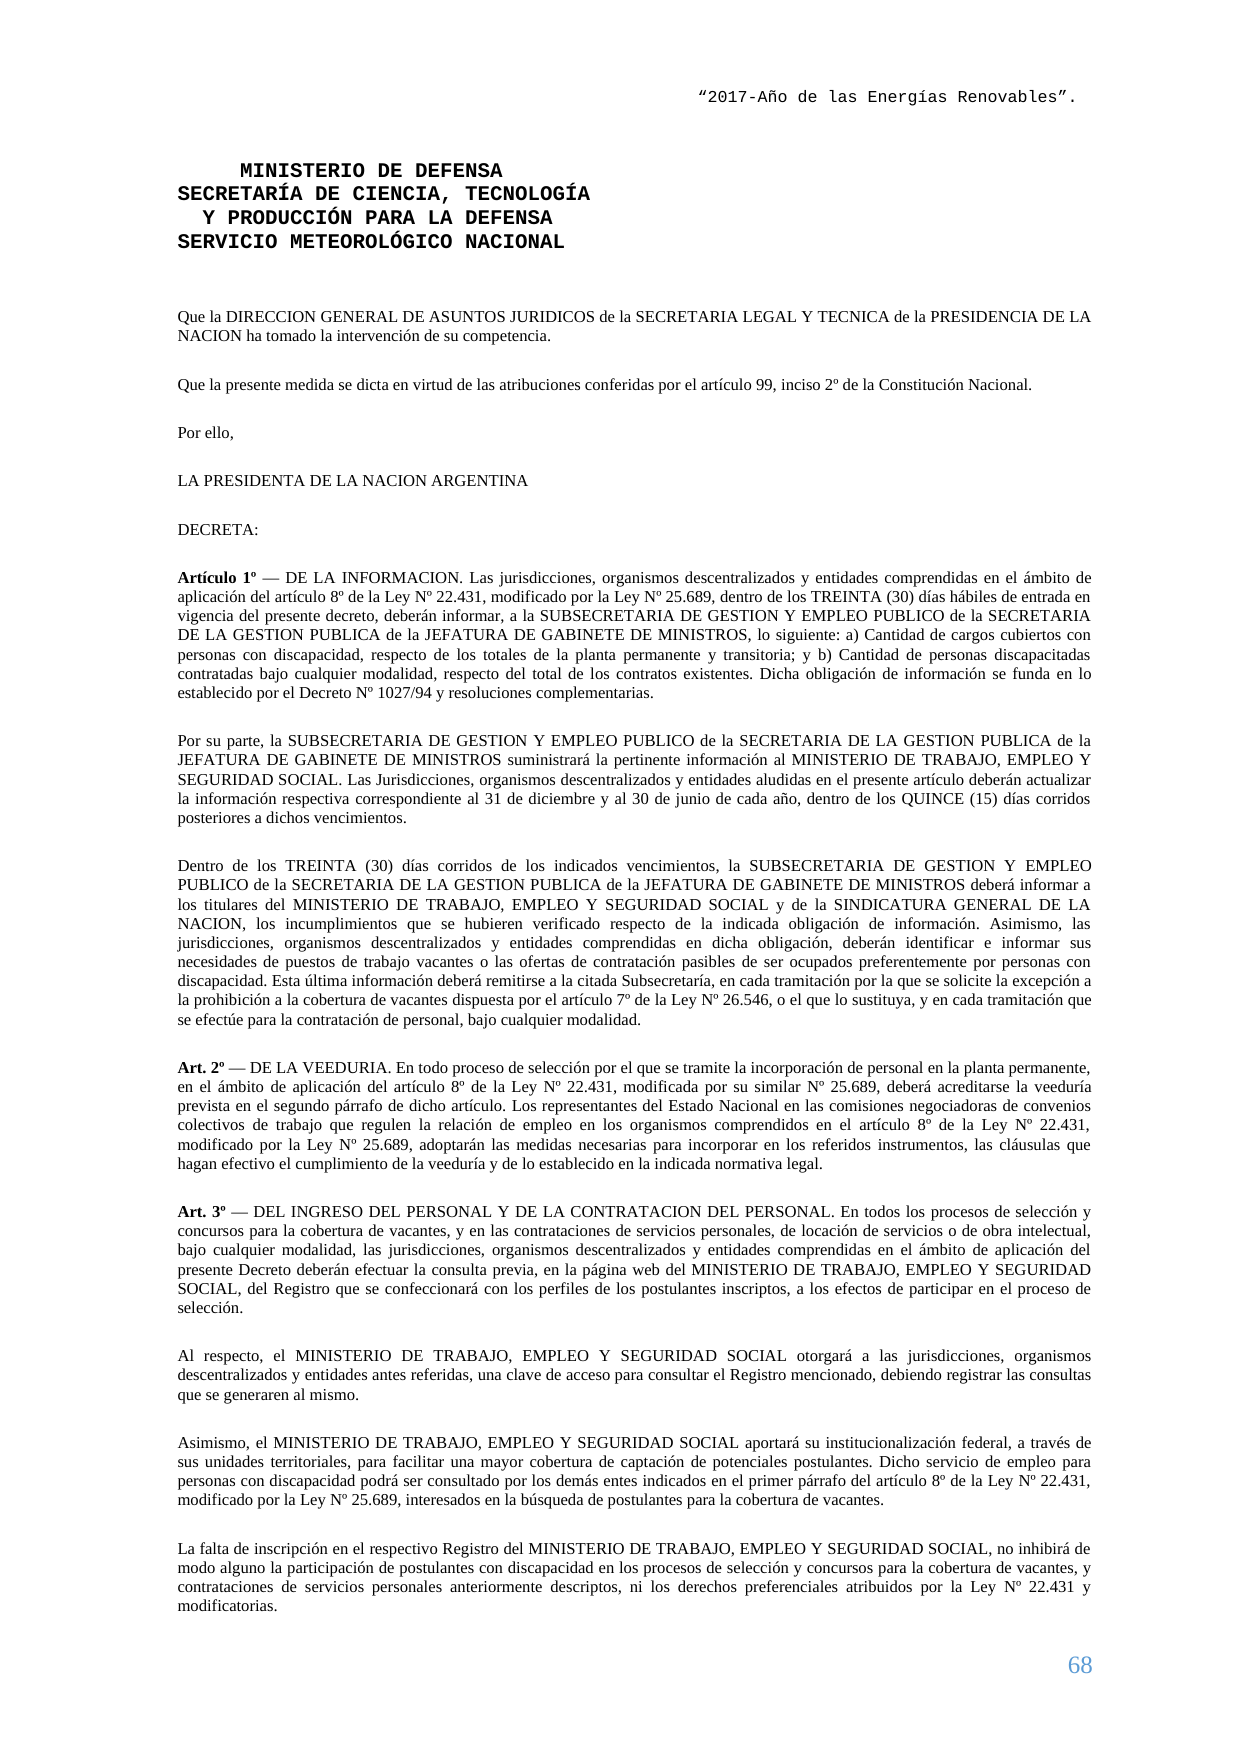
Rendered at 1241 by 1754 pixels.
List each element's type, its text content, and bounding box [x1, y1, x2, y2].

text Por ello, [177, 423, 1092, 442]
text Por su parte, la SUBSECRETARIA DE GESTION Y EMPLEO PUBLICO de la SECRETARIA DE LA GESTION PUBLICA de la JEFATURA DE GABINETE DE MINISTROS suministrará la pertinente información al MINISTERIO DE TRABAJO, EMPLEO Y SEGURIDAD SOCIAL. Las Jurisdicciones, organismos descentralizados y entidades aludidas en el presente artículo deberán actualizar la información respectiva correspondiente al 31 de diciembre y al 30 de junio de cada año, dentro de los QUINCE (15) días corridos posteriores a dichos vencimientos. [177, 731, 1092, 827]
text Que la presente medida se dicta en virtud de las atribuciones conferidas por el artículo 99, inciso 2º de la Constitución Nacional. [177, 374, 1092, 393]
text Que la DIRECCION GENERAL DE ASUNTOS JURIDICOS de la SECRETARIA LEGAL Y TECNICA de la PRESIDENCIA DE LA NACION ha tomado la intervención de su competencia. [177, 307, 1092, 345]
text Art. 2º — DE LA VEEDURIA. En todo proceso de selección por el que se tramite la incorporación de personal en la planta permanente, en el ámbito de aplicación del artículo 8º de la Ley Nº 22.431, modificada por su similar Nº 25.689, deberá acreditarse la veeduría prevista en el segundo párrafo de dicho artículo. Los representantes del Estado Nacional en las comisiones negociadoras de convenios colectivos de trabajo que regulen la relación de empleo en los organismos comprendidos en el artículo 8º de la Ley Nº 22.431, modificado por la Ley Nº 25.689, adoptarán las medidas necesarias para incorporar en los referidos instrumentos, las cláusulas que hagan efectivo el cumplimiento de la veeduría y de lo establecido en la indicada normativa legal. [177, 1058, 1092, 1173]
text La falta de inscripción en el respectivo Registro del MINISTERIO DE TRABAJO, EMPLEO Y SEGURIDAD SOCIAL, no inhibirá de modo alguno la participación de postulantes con discapacidad en los procesos de selección y concursos para la cobertura de vacantes, y contrataciones de servicios personales anteriormente descriptos, ni los derechos preferenciales atribuidos por la Ley Nº 22.431 y modificatorias. [177, 1538, 1092, 1615]
text Al respecto, el MINISTERIO DE TRABAJO, EMPLEO Y SEGURIDAD SOCIAL otorgará a las jurisdicciones, organismos descentralizados y entidades antes referidas, una clave de acceso para consultar el Registro mencionado, debiendo registrar las consultas que se generaren al mismo. [177, 1346, 1092, 1403]
text Artículo 1º — DE LA INFORMACION. Las jurisdicciones, organismos descentralizados y entidades comprendidas en el ámbito de aplicación del artículo 8º de la Ley Nº 22.431, modificado por la Ley Nº 25.689, dentro de los TREINTA (30) días hábiles de entrada en vigencia del presente decreto, deberán informar, a la SUBSECRETARIA DE GESTION Y EMPLEO PUBLICO de la SECRETARIA DE LA GESTION PUBLICA de la JEFATURA DE GABINETE DE MINISTROS, lo siguiente: a) Cantidad de cargos cubiertos con personas con discapacidad, respecto de los totales de la planta permanente y transitoria; y b) Cantidad de personas discapacitadas contratadas bajo cualquier modalidad, respecto del total de los contratos existentes. Dicha obligación de información se funda en lo establecido por el Decreto Nº 1027/94 y resoluciones complementarias. [177, 568, 1092, 702]
text Art. 3º — DEL INGRESO DEL PERSONAL Y DE LA CONTRATACION DEL PERSONAL. En todos los procesos de selección y concursos para la cobertura de vacantes, y en las contrataciones de servicios personales, de locación de servicios o de obra intelectual, bajo cualquier modalidad, las jurisdicciones, organismos descentralizados y entidades comprendidas en el ámbito de aplicación del presente Decreto deberán efectuar la consulta previa, en la página web del MINISTERIO DE TRABAJO, EMPLEO Y SEGURIDAD SOCIAL, del Registro que se confeccionará con los perfiles de los postulantes inscriptos, a los efectos de participar en el proceso de selección. [177, 1202, 1092, 1317]
text DECRETA: [177, 519, 1092, 538]
text Dentro de los TREINTA (30) días corridos de los indicados vencimientos, la SUBSECRETARIA DE GESTION Y EMPLEO PUBLICO de la SECRETARIA DE LA GESTION PUBLICA de la JEFATURA DE GABINETE DE MINISTROS deberá informar a los titulares del MINISTERIO DE TRABAJO, EMPLEO Y SEGURIDAD SOCIAL y de la SINDICATURA GENERAL DE LA NACION, los incumplimientos que se hubieren verificado respecto de la indicada obligación de información. Asimismo, las jurisdicciones, organismos descentralizados y entidades comprendidas en dicha obligación, deberán identificar e informar sus necesidades de puestos de trabajo vacantes o las ofertas de contratación pasibles de ser ocupados preferentemente por personas con discapacidad. Esta última información deberá remitirse a la citada Subsecretaría, en cada tramitación por la que se solicite la excepción a la prohibición a la cobertura de vacantes dispuesta por el artículo 7º de la Ley Nº 26.546, o el que lo sustituya, y en cada tramitación que se efectúe para la contratación de personal, bajo cualquier modalidad. [177, 856, 1092, 1028]
text Asimismo, el MINISTERIO DE TRABAJO, EMPLEO Y SEGURIDAD SOCIAL aportará su institucionalización federal, a través de sus unidades territoriales, para facilitar una mayor cobertura de captación de potenciales postulantes. Dicho servicio de empleo para personas con discapacidad podrá ser consultado por los demás entes indicados en el primer párrafo del artículo 8º de la Ley Nº 22.431, modificado por la Ley Nº 25.689, interesados en la búsqueda de postulantes para la cobertura de vacantes. [177, 1433, 1092, 1509]
text LA PRESIDENTA DE LA NACION ARGENTINA [177, 471, 1092, 490]
